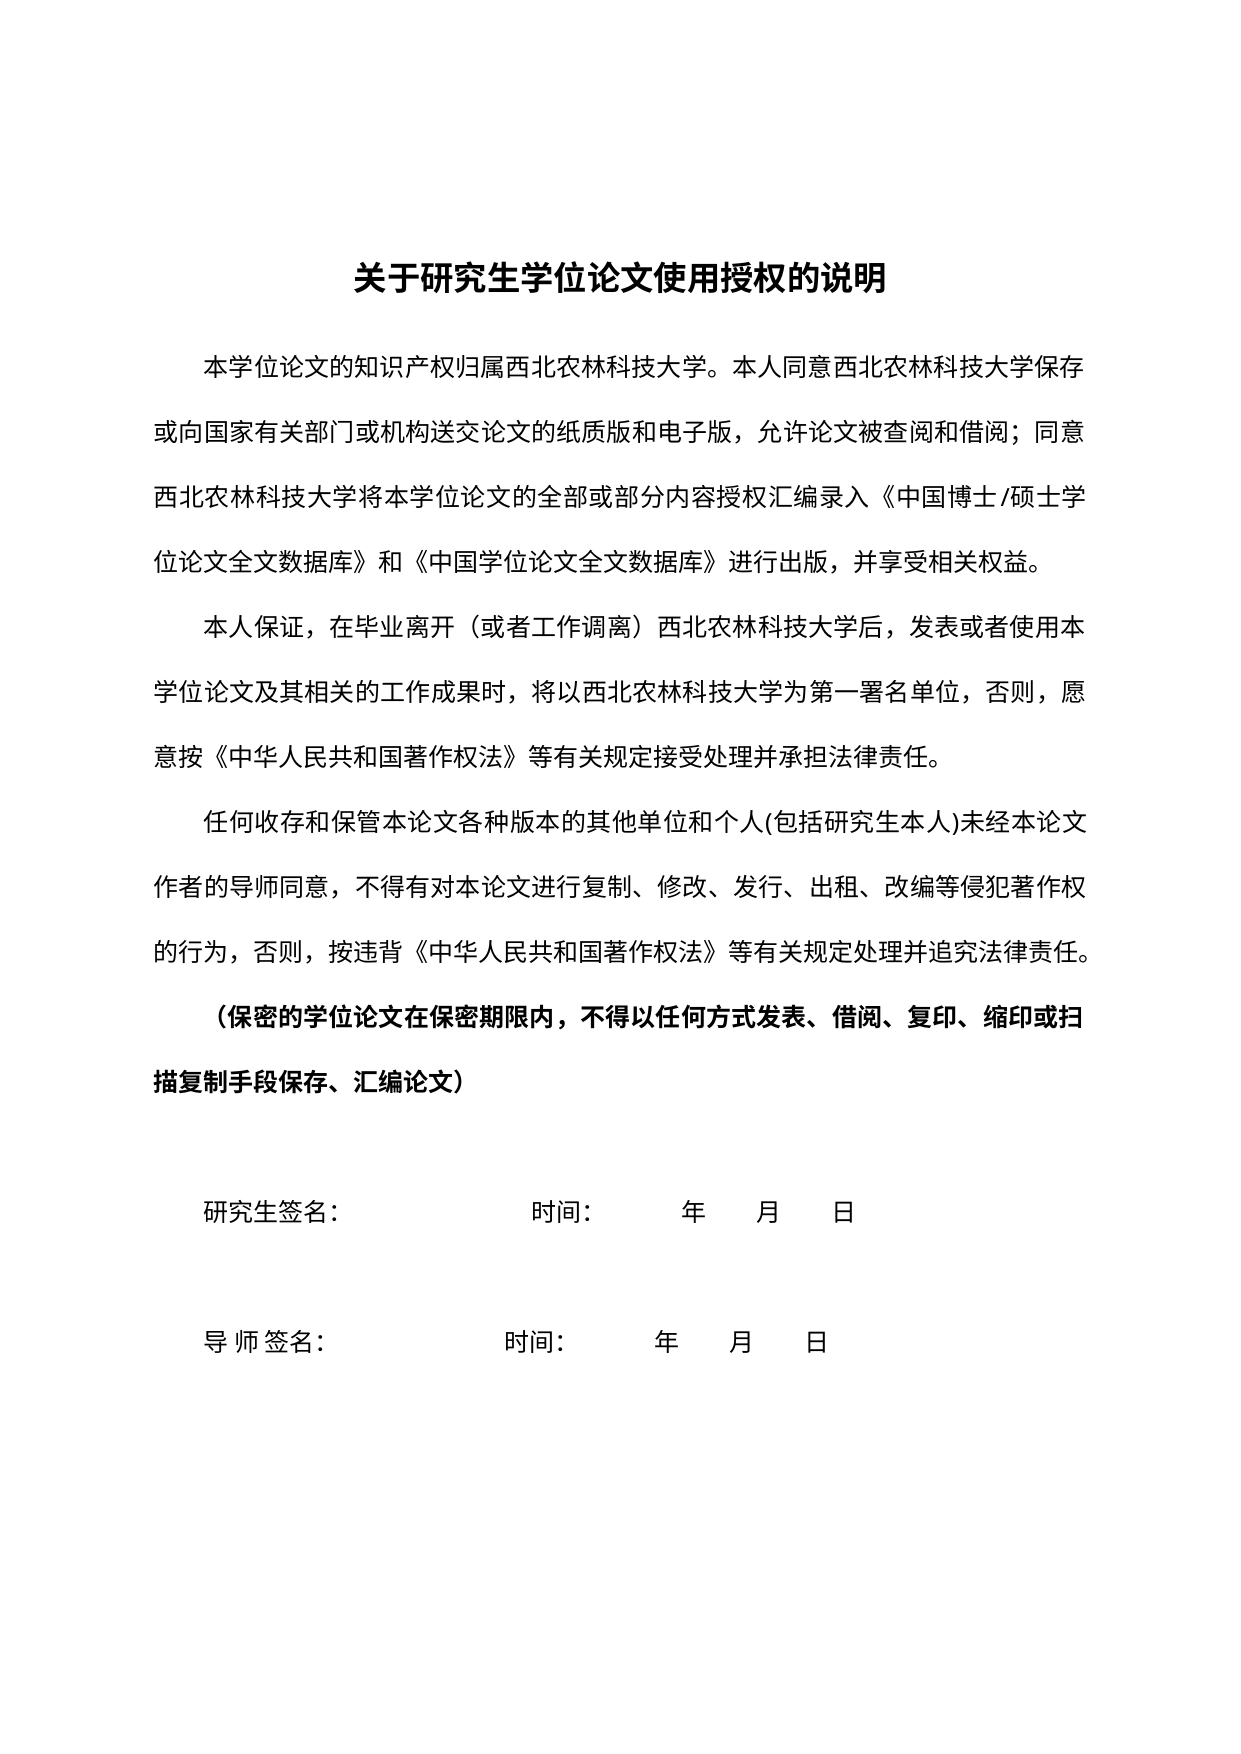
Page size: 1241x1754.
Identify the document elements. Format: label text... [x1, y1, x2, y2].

text 本人保证，在毕业离开（或者工作调离）西北农林科技大学后，发表或者使用本学位论文及其相关的工作成果时，将以西北农林科技大学为第一署名单位，否则，愿意按《中华人民共和国著作权法》等有关规定接受处理并承担法律责任。 [153, 593, 1087, 788]
text 本学位论文的知识产权归属西北农林科技大学。本人同意西北农林科技大学保存或向国家有关部门或机构送交论文的纸质版和电子版，允许论文被查阅和借阅；同意西北农林科技大学将本学位论文的全部或部分内容授权汇编录入《中国博士/硕士学位论文全文数据库》和《中国学位论文全文数据库》进行出版，并享受相关权益。 [153, 333, 1087, 593]
text 导 师 签名： 时间： 年 月 日 [153, 1308, 1087, 1373]
text 任何收存和保管本论文各种版本的其他单位和个人(包括研究生本人)未经本论文作者的导师同意，不得有对本论文进行复制、修改、发行、出租、改编等侵犯著作权的行为，否则，按违背《中华人民共和国著作权法》等有关规定处理并追究法律责任。 [153, 788, 1087, 983]
text 研究生签名： 时间： 年 月 日 [153, 1178, 1087, 1243]
text （保密的学位论文在保密期限内，不得以任何方式发表、借阅、复印、缩印或扫描复制手段保存、汇编论文） [153, 983, 1087, 1113]
text 关于研究生学位论文使用授权的说明 [153, 243, 1087, 308]
